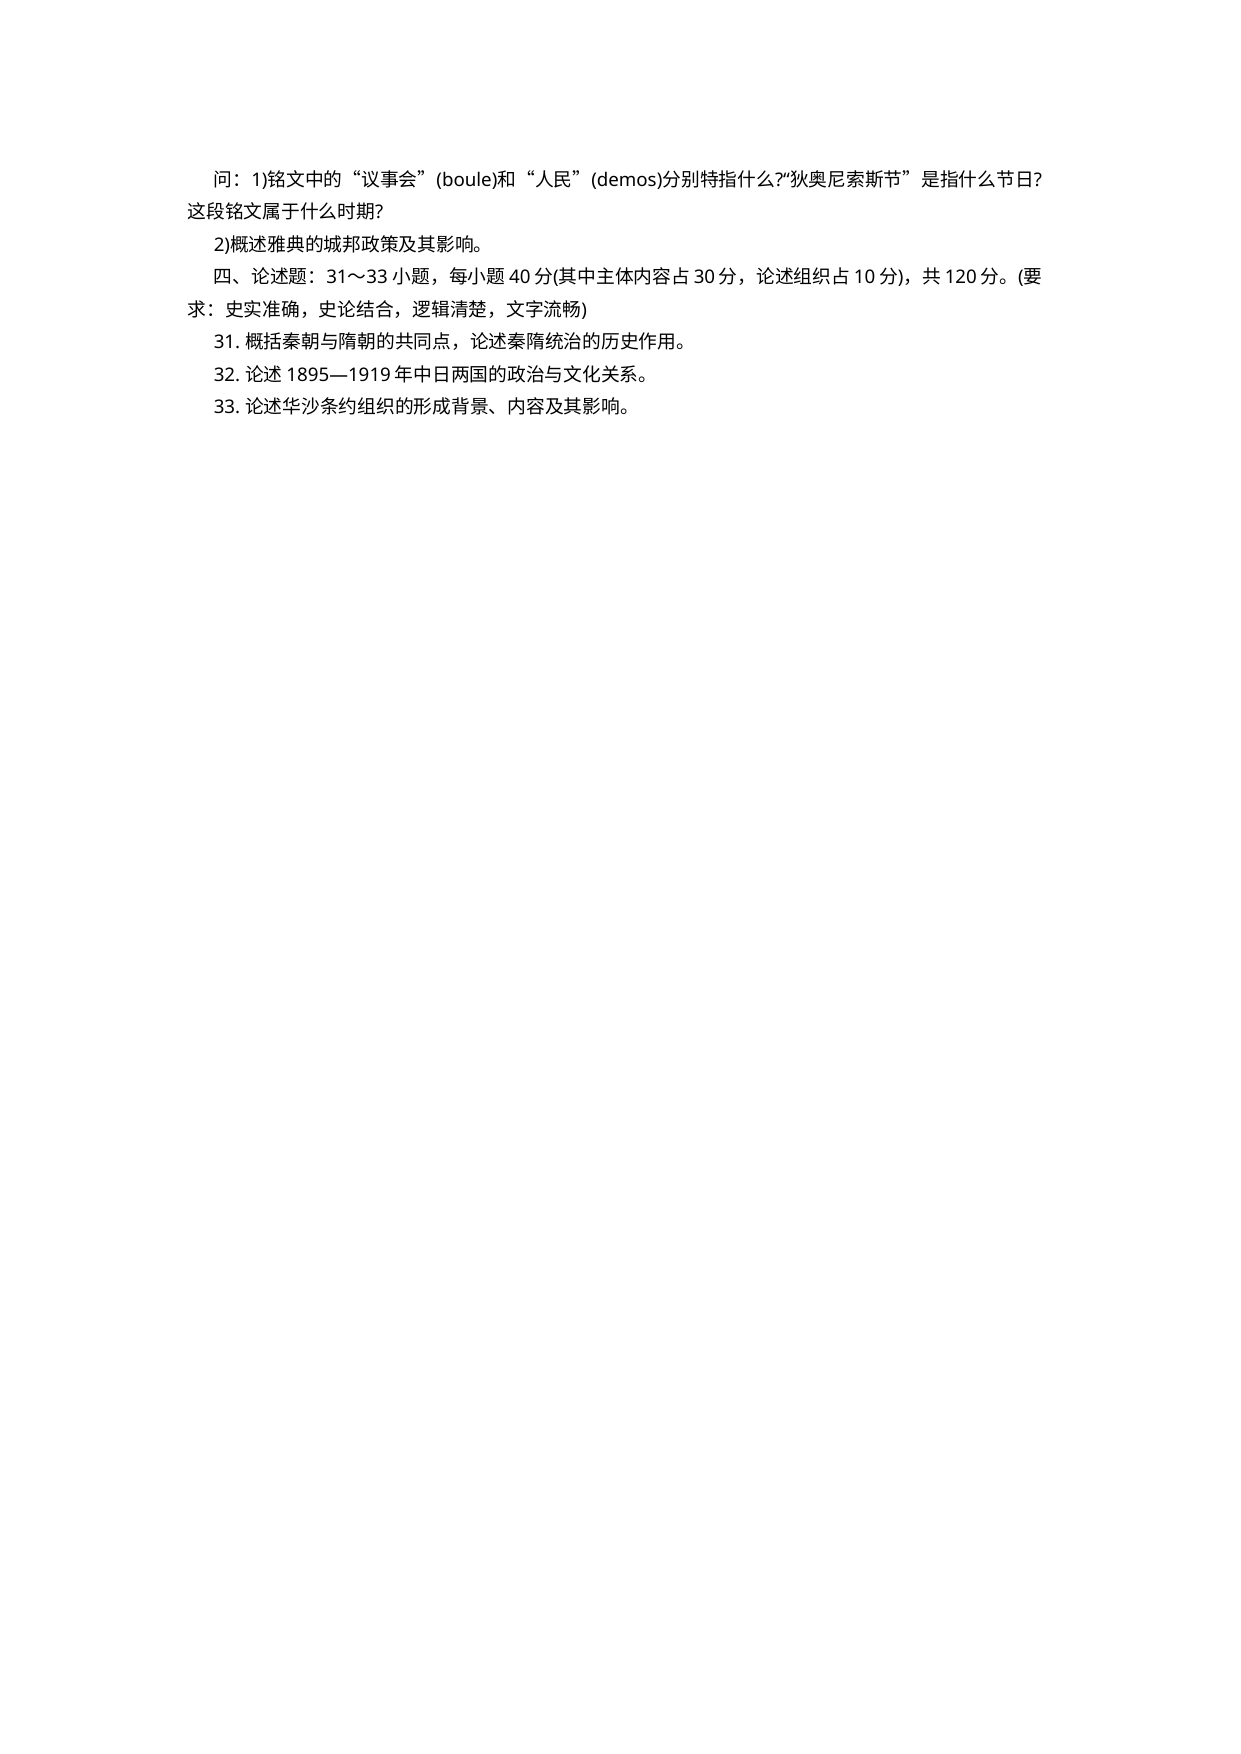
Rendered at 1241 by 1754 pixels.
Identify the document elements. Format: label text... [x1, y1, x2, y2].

text 32. 论述1895—1919年中日两国的政治与文化关系。 [187, 357, 1053, 389]
text 2)概述雅典的城邦政策及其影响。 [187, 227, 1053, 259]
text 33. 论述华沙条约组织的形成背景、内容及其影响。 [187, 389, 1053, 422]
text 31. 概括秦朝与隋朝的共同点，论述秦隋统治的历史作用。 [187, 324, 1053, 357]
text 四、论述题：31～33 小题，每小题40分(其中主体内容占30分，论述组织占10分)，共120分。(要求：史实准确，史论结合，逻辑清楚，文字流畅) [187, 259, 1053, 324]
text 问：1)铭文中的“议事会”(boule)和“人民”(demos)分别特指什么?“狄奥尼索斯节”是指什么节日?这段铭文属于什么时期? [187, 162, 1053, 227]
